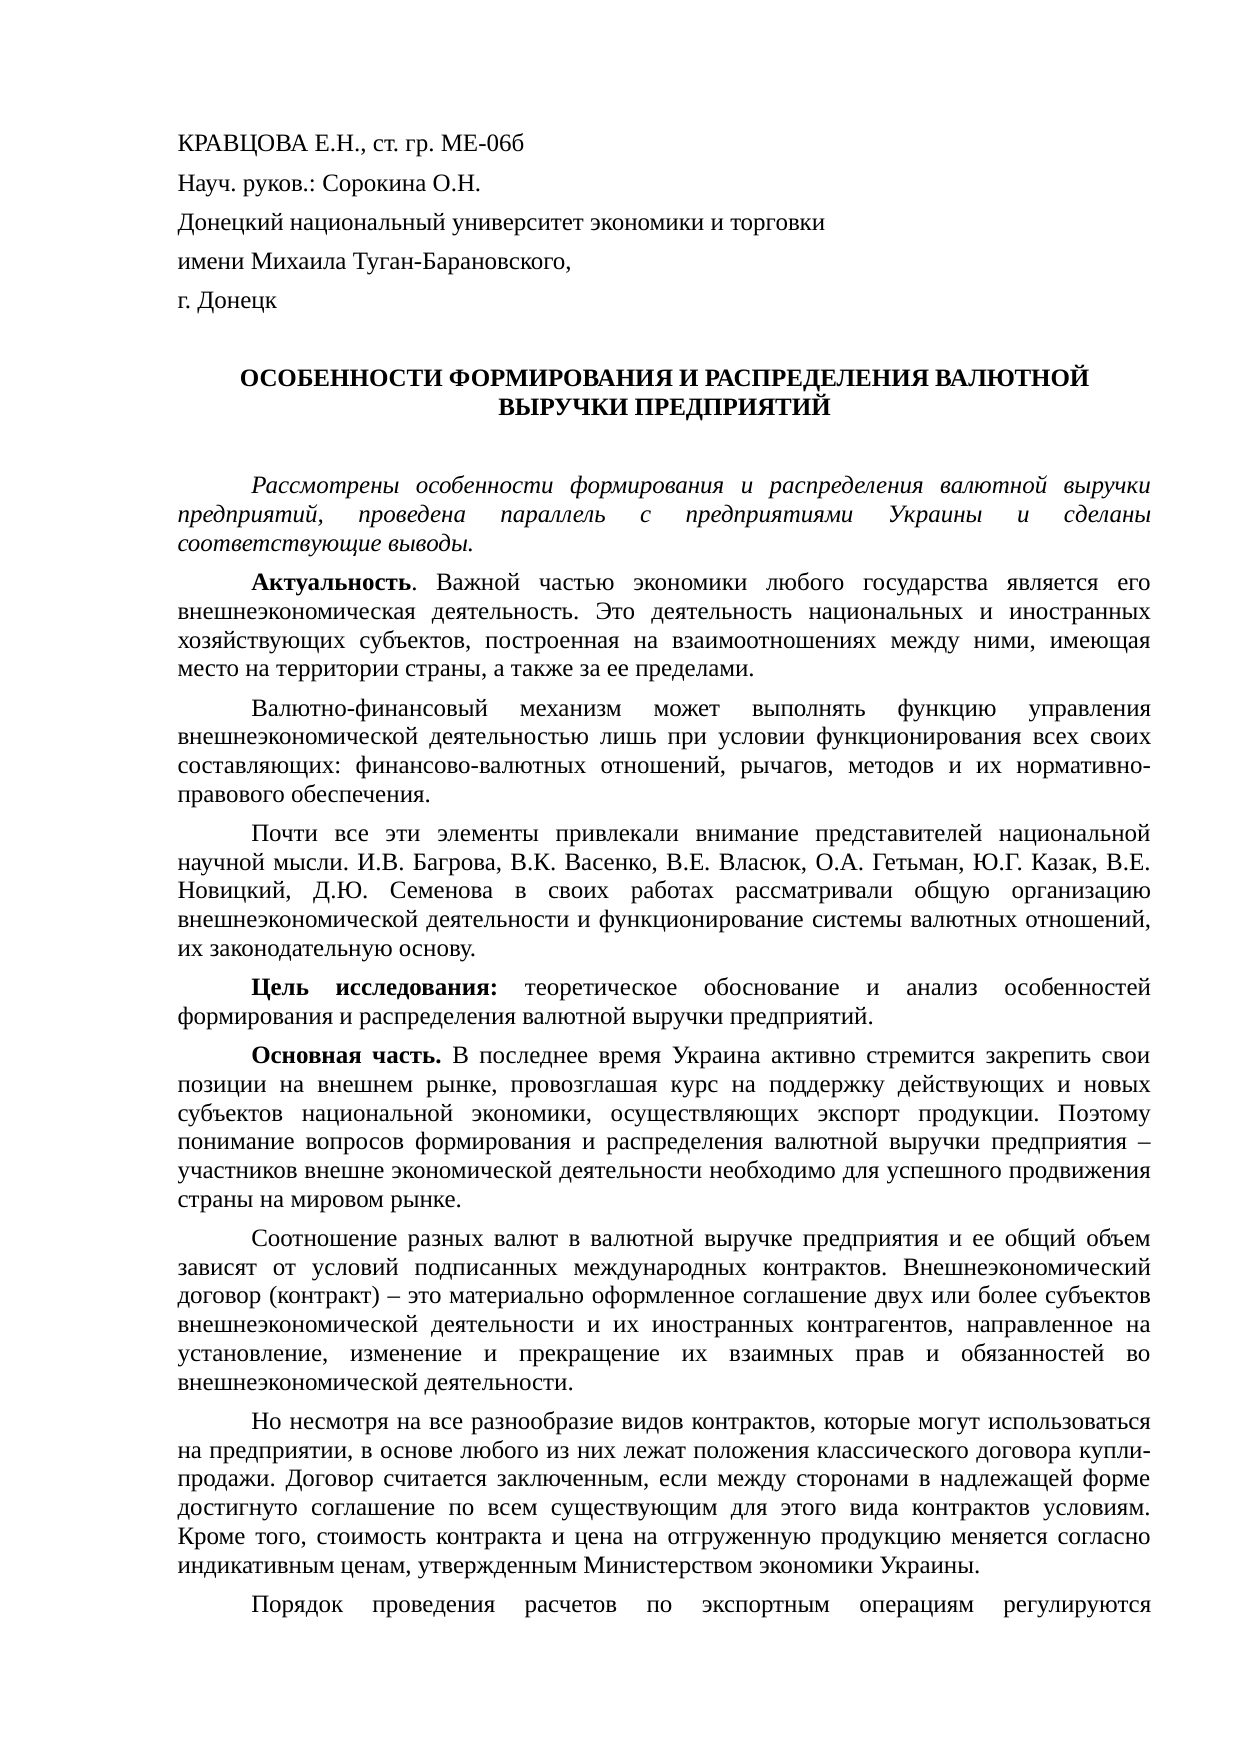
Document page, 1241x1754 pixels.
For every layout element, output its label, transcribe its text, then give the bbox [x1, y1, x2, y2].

text Актуальность. Важной частью экономики любого государства является его внешнеэкономическая деятельность. Это деятельность национальных и иностранных хозяйствующих субъектов, построенная на взаимоотношениях между ними, имеющая место на территории страны, а также за ее пределами. [177, 567, 1152, 682]
text Донецкий национальный университет экономики и торговки [177, 207, 1152, 236]
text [177, 1589, 1152, 1618]
text Науч. руков.: Сорокина О.Н. [177, 168, 1152, 196]
text Но несмотря на все разнообразие видов контрактов, которые могут использоваться на предприятии, в основе любого из них лежат положения классического договора купли-продажи. Договор считается заключенным, если между сторонами в надлежащей форме достигнуто соглашение по всем существующим для этого вида контрактов условиям. Кроме того, стоимость контракта и цена на отгруженную продукцию меняется согласно индикативным ценам, утвержденным Министерством экономики Украины. [177, 1406, 1152, 1578]
text Основная часть. В последнее время Украина активно стремится закрепить свои позиции на внешнем рынке, провозглашая курс на поддержку действующих и новых субъектов национальной экономики, осуществляющих экспорт продукции. Поэтому понимание вопросов формирования и распределения валютной выручки предприятия – участников внешне экономической деятельности необходимо для успешного продвижения страны на мировом рынке. [177, 1040, 1152, 1213]
text Соотношение разных валют в валютной выручке предприятия и ее общий объем зависят от условий подписанных международных контрактов. Внешнеэкономический договор (контракт) – это материально оформленное соглашение двух или более субъектов внешнеэкономической деятельности и их иностранных контрагентов, направленное на установление, изменение и прекращение их взаимных прав и обязанностей во внешнеэкономической деятельности. [177, 1223, 1152, 1396]
text Цель исследования: теоретическое обоснование и анализ особенностей формирования и распределения валютной выручки предприятий. [177, 972, 1152, 1030]
text Почти все эти элементы привлекали внимание представителей национальной научной мысли. И.В. Багрова, В.К. Васенко, В.Е. Власюк, О.А. Гетьман, Ю.Г. Казак, В.Е. Новицкий, Д.Ю. Семенова в своих работах рассматривали общую организацию внешнеэкономической деятельности и функционирование системы валютных отношений, их законодательную основу. [177, 818, 1152, 962]
text ОСОБЕННОСТИ ФОРМИРОВАНИЯ И РАСПРЕДЕЛЕНИЯ ВАЛЮТНОЙ ВЫРУЧКИ ПРЕДПРИЯТИЙ [177, 363, 1152, 421]
text имени Михаила Туган-Барановского, [177, 246, 1152, 275]
text Валютно-финансовый механизм может выполнять функцию управления внешнеэкономической деятельностью лишь при условии функционирования всех своих составляющих: финансово-валютных отношений, рычагов, методов и их нормативно-правового обеспечения. [177, 693, 1152, 808]
text Рассмотрены особенности формирования и распределения валютной выручки предприятий, проведена параллель с предприятиями Украины и сделаны соответствующие выводы. [177, 471, 1152, 557]
text КРАВЦОВА Е.Н., ст. гр. МЕ-06б [177, 128, 1152, 157]
text г. Донецк [177, 285, 1152, 314]
